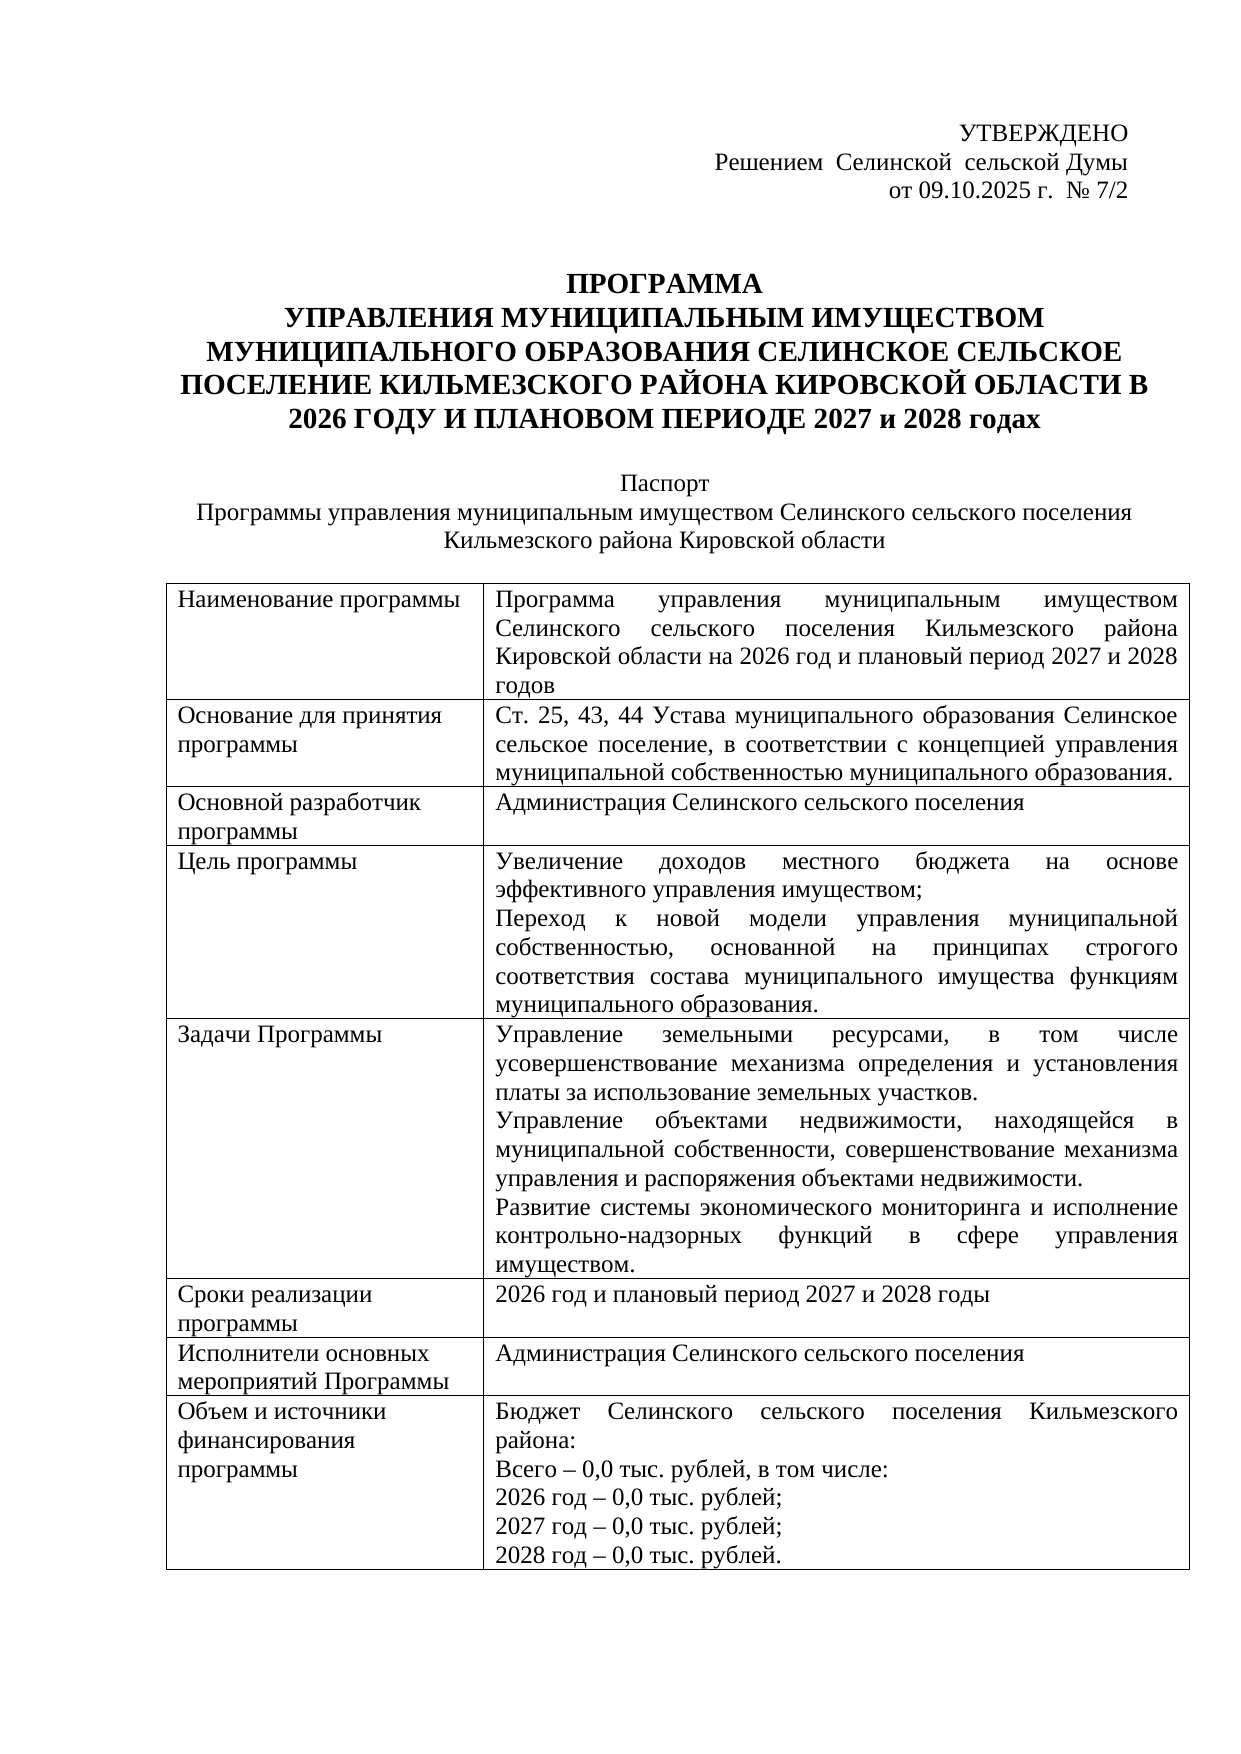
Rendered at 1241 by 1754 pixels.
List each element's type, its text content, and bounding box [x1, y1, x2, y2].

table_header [136, 118, 1139, 204]
table_cell Ст. 25, 43, 44 Устава муниципального образования Селинское сельское поселение, в соответствии с концепцией управления муниципальной собственностью муниципального образования. [484, 700, 1189, 786]
text Паспорт [177, 468, 1152, 497]
table_cell Бюджет Селинского сельского поселения Кильмезского района: Всего – 0,0 тыс. рублей, в том числе: 2026 год – 0,0 тыс. рублей; 2027 год – 0,0 тыс. рублей; 2028 год – 0,0 тыс. рублей. [484, 1396, 1189, 1569]
table_cell Цель программы [167, 846, 483, 1018]
table_cell Основной разработчик программы [167, 787, 483, 845]
text Программы управления муниципальным имуществом Селинского сельского поселения Кильмезского района Кировской области [177, 497, 1152, 554]
table_cell Администрация Селинского сельского поселения [484, 1338, 1189, 1395]
table_cell Сроки реализации программы [167, 1279, 483, 1337]
table_header Наименование программы [167, 584, 483, 699]
table_cell Объем и источники финансирования программы [167, 1396, 483, 1569]
table_cell Увеличение доходов местного бюджета на основе эффективного управления имуществом; Переход к новой модели управления муниципальной собственностью, основанной на принципах строгого соответствия состава муниципального имущества функциям муниципального образования. [484, 846, 1189, 1018]
text ПРОГРАММА [177, 267, 1152, 300]
text УПРАВЛЕНИЯ МУНИЦИПАЛЬНЫМ ИМУЩЕСТВОМ МУНИЦИПАЛЬНОГО ОБРАЗОВАНИЯ СЕЛИНСКОЕ СЕЛЬСКОЕ ПОСЕЛЕНИЕ КИЛЬМЕЗСКОГО РАЙОНА КИРОВСКОЙ ОБЛАСТИ В 2026 ГОДУ И ПЛАНОВОМ ПЕРИОДЕ 2027 и 2028 годах [177, 300, 1152, 434]
table_cell 2026 год и плановый период 2027 и 2028 годы [484, 1279, 1189, 1337]
table_cell Основание для принятия программы [167, 700, 483, 786]
table_cell Управление земельными ресурсами, в том числе усовершенствование механизма определения и установления платы за использование земельных участков. Управление объектами недвижимости, находящейся в муниципальной собственности, совершенствование механизма управления и распоряжения объектами недвижимости. Развитие системы экономического мониторинга и исполнение контрольно-надзорных функций в сфере управления имуществом. [484, 1019, 1189, 1278]
table_cell Исполнители основных мероприятий Программы [167, 1338, 483, 1395]
table_cell Задачи Программы [167, 1019, 483, 1278]
table_cell Администрация Селинского сельского поселения [484, 787, 1189, 845]
table_header Программа управления муниципальным имуществом Селинского сельского поселения Кильмезского района Кировской области на 2026 год и плановый период 2027 и 2028 годов [484, 584, 1189, 699]
